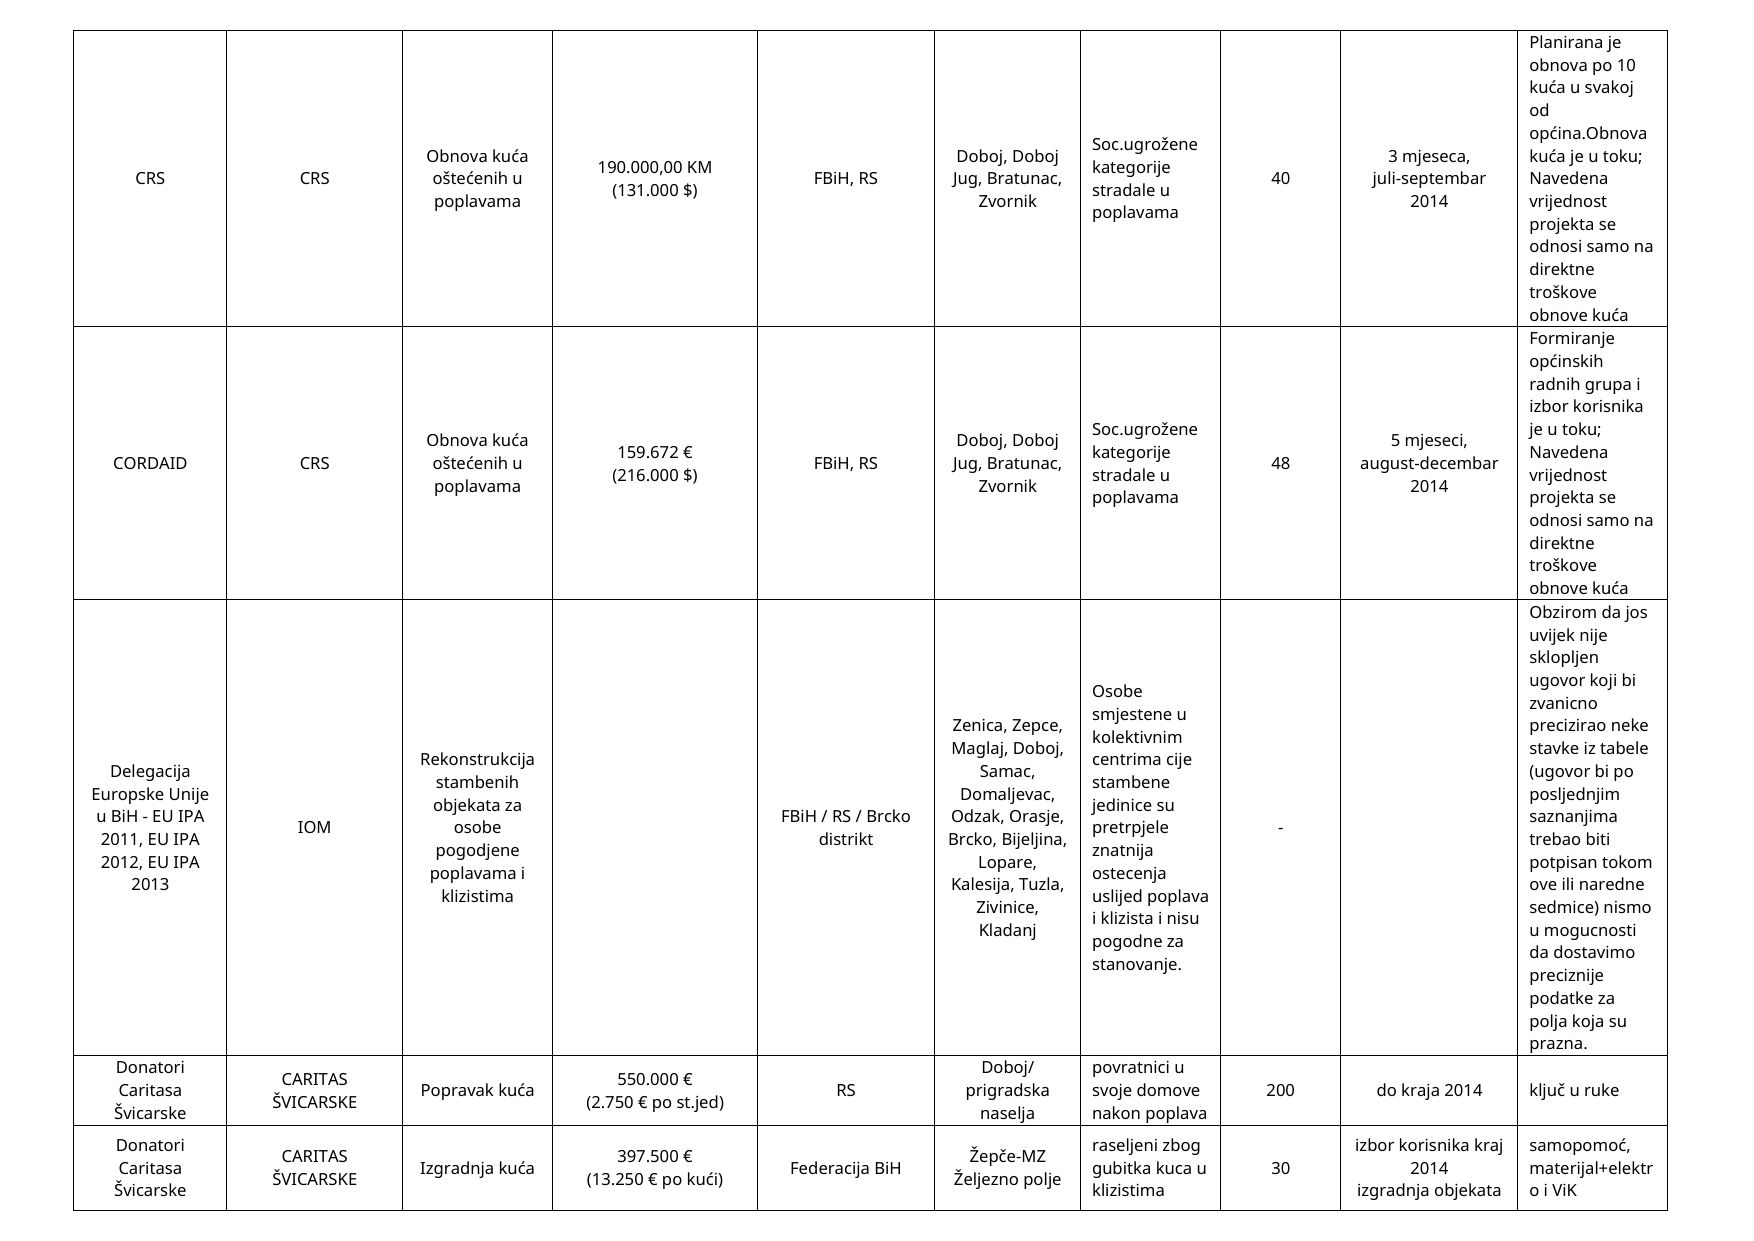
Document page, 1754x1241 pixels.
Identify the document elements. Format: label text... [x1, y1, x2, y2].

table_cell Planirana je obnova po 10 kuća u svakoj od općina.Obnova kuća je u toku; Navedena vrijednost projekta se odnosi samo na direktne troškove obnove kuća [1518, 31, 1667, 326]
table_cell IOM [227, 600, 402, 1054]
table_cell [74, 1126, 226, 1209]
table_cell CRS [227, 31, 402, 326]
table_cell CRS [227, 327, 402, 599]
table_cell Obzirom da jos uvijek nije sklopljen ugovor koji bi zvanicno precizirao neke stavke iz tabele (ugovor bi po posljednjim saznanjima trebao biti potpisan tokom ove ili naredne sedmice) nismo u mogucnosti da dostavimo preciznije podatke za polja koja su prazna. [1518, 600, 1667, 1054]
table_cell CARITAS ŠVICARSKE [227, 1126, 402, 1209]
table_cell FBiH / RS / Brcko distrikt [758, 600, 934, 1054]
table_cell 30 [1221, 1126, 1340, 1209]
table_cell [935, 1126, 1080, 1209]
table_cell CORDAID [74, 327, 226, 599]
table_cell 200 [1221, 1056, 1340, 1125]
table_cell [1341, 600, 1517, 1054]
table_cell do kraja 2014 [1341, 1056, 1517, 1125]
table_cell Izgradnja kuća [403, 1126, 552, 1209]
table_cell RS [758, 1056, 934, 1125]
table_cell povratnici u svoje domove nakon poplava [1081, 1056, 1220, 1125]
table_cell Soc.ugrožene kategorije stradale u poplavama [1081, 31, 1220, 326]
table_cell - [1221, 600, 1340, 1054]
table_cell FBiH, RS [758, 327, 934, 599]
table_cell FBiH, RS [758, 31, 934, 326]
table_cell 3 mjeseca, juli-septembar 2014 [1341, 31, 1517, 326]
table_cell 159.672 € (216.000 $) [553, 327, 757, 599]
table_cell Donatori Caritasa Švicarske [74, 1056, 226, 1125]
table_cell 550.000 € (2.750 € po st.jed) [553, 1056, 757, 1125]
table_cell Rekonstrukcija stambenih objekata za osobe pogodjene poplavama i klizistima [403, 600, 552, 1054]
table_cell 5 mjeseci, august-decembar 2014 [1341, 327, 1517, 599]
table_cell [1518, 1126, 1667, 1209]
table_cell Zenica, Zepce, Maglaj, Doboj, Samac, Domaljevac, Odzak, Orasje, Brcko, Bijeljina, Lopare, Kalesija, Tuzla, Zivinice, Kladanj [935, 600, 1080, 1054]
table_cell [553, 1126, 757, 1209]
table_cell 190.000,00 KM (131.000 $) [553, 31, 757, 326]
table_cell Doboj, Doboj Jug, Bratunac, Zvornik [935, 327, 1080, 599]
table_cell Soc.ugrožene kategorije stradale u poplavama [1081, 327, 1220, 599]
table_cell Obnova kuća oštećenih u poplavama [403, 31, 552, 326]
table_cell 40 [1221, 31, 1340, 326]
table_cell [1081, 1126, 1220, 1209]
table_cell Federacija BiH [758, 1126, 934, 1209]
table_cell CRS [74, 31, 226, 326]
table_cell Doboj/prigradska naselja [935, 1056, 1080, 1125]
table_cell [1341, 1126, 1517, 1209]
table_cell Osobe smjestene u kolektivnim centrima cije stambene jedinice su pretrpjele znatnija ostecenja uslijed poplava i klizista i nisu pogodne za stanovanje. [1081, 600, 1220, 1054]
table_cell [553, 600, 757, 1054]
table_cell 48 [1221, 327, 1340, 599]
table_cell Formiranje općinskih radnih grupa i izbor korisnika je u toku; Navedena vrijednost projekta se odnosi samo na direktne troškove obnove kuća [1518, 327, 1667, 599]
table_cell Delegacija Europske Unije u BiH - EU IPA 2011, EU IPA 2012, EU IPA 2013 [74, 600, 226, 1054]
table_cell Obnova kuća oštećenih u poplavama [403, 327, 552, 599]
table_cell Doboj, Doboj Jug, Bratunac, Zvornik [935, 31, 1080, 326]
table_cell Popravak kuća [403, 1056, 552, 1125]
table_cell ključ u ruke [1518, 1056, 1667, 1125]
table_cell CARITAS ŠVICARSKE [227, 1056, 402, 1125]
